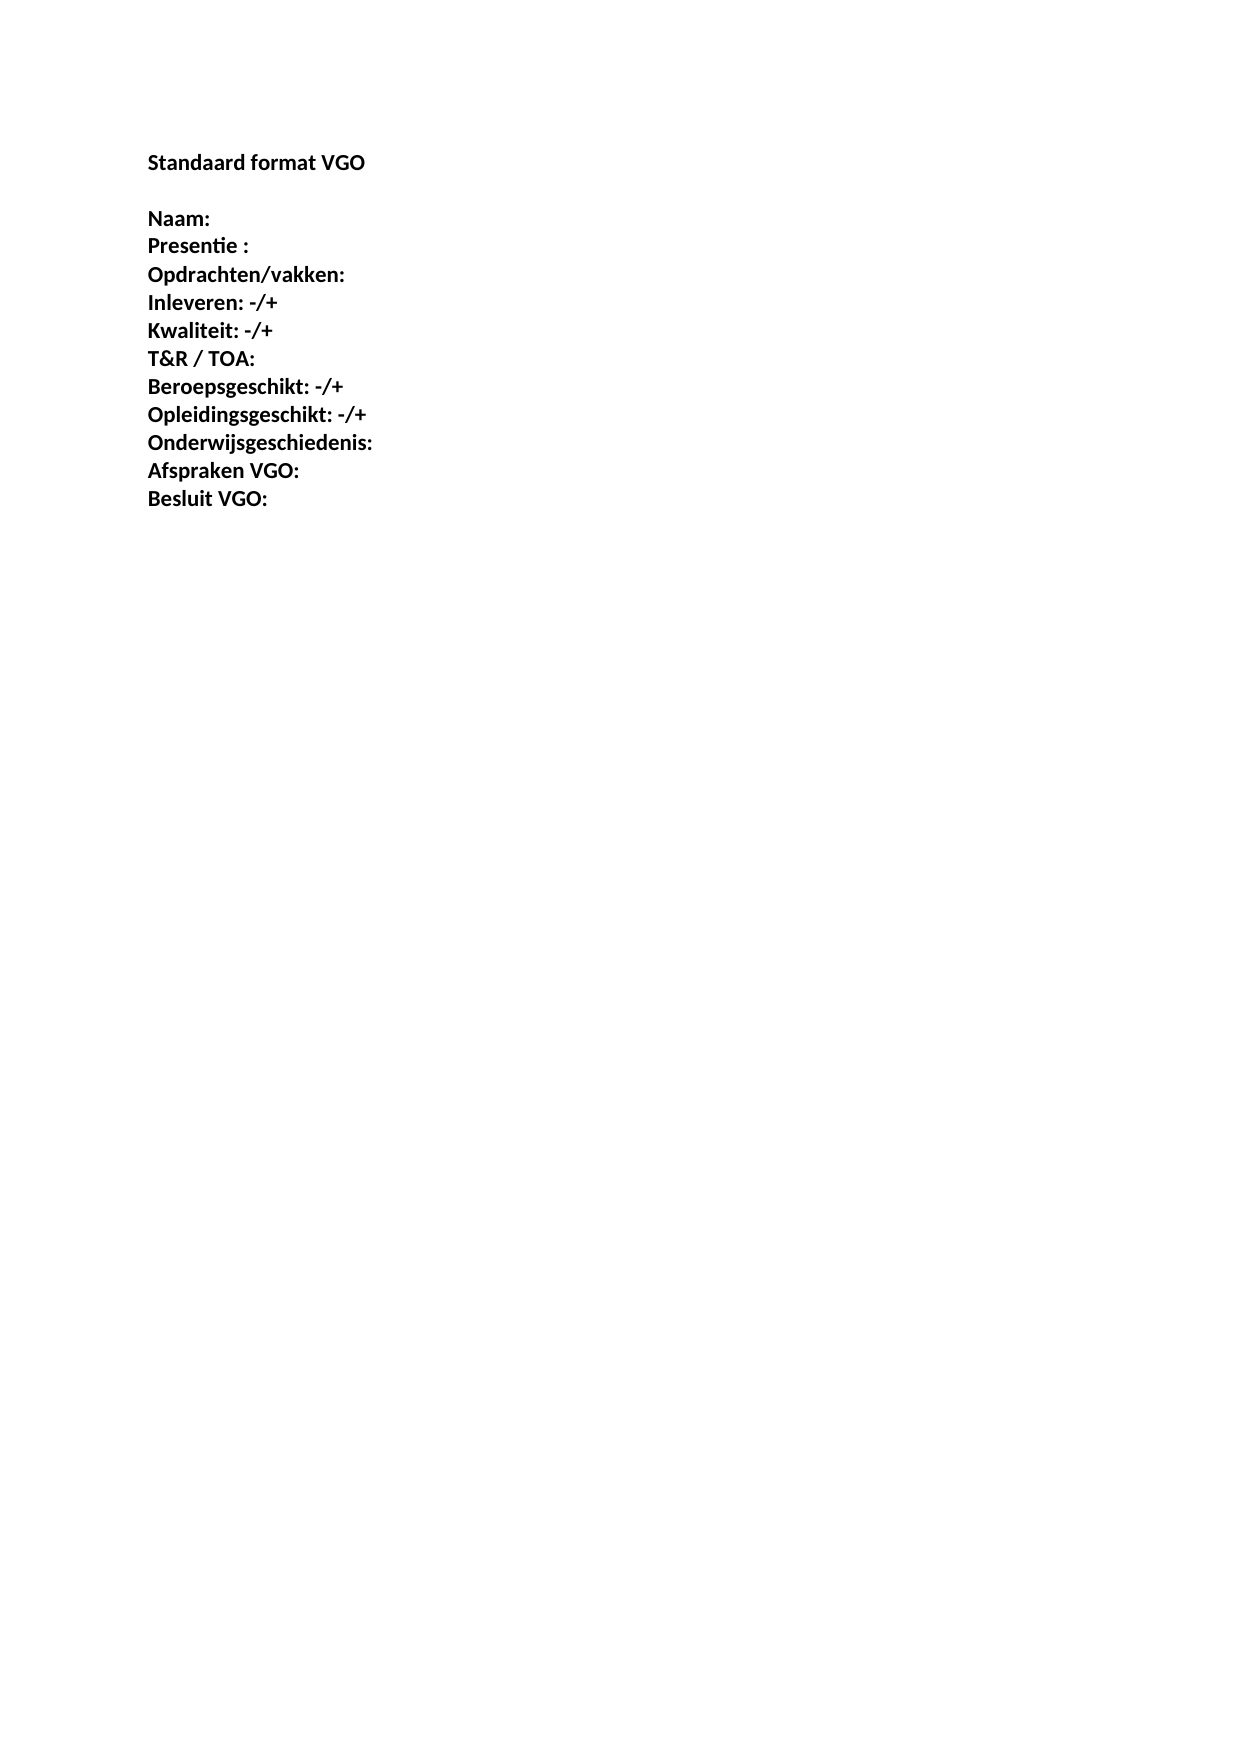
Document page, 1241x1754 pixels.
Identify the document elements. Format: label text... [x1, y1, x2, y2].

text Opleidingsgeschikt: -/+ [148, 400, 1093, 428]
text Standaard format VGO [148, 148, 1093, 176]
text Inleveren: -/+ [148, 288, 1093, 316]
text Afspraken VGO: [148, 456, 1093, 484]
text T&R / TOA: [148, 344, 1093, 372]
text Besluit VGO: [148, 484, 1093, 512]
text Opdrachten/vakken: [148, 260, 1093, 288]
text Kwaliteit: -/+ [148, 316, 1093, 344]
text Onderwijsgeschiedenis: [148, 428, 1093, 456]
text Presentie : [148, 232, 1093, 260]
text Naam: [148, 204, 1093, 232]
text Beroepsgeschikt: -/+ [148, 372, 1093, 400]
